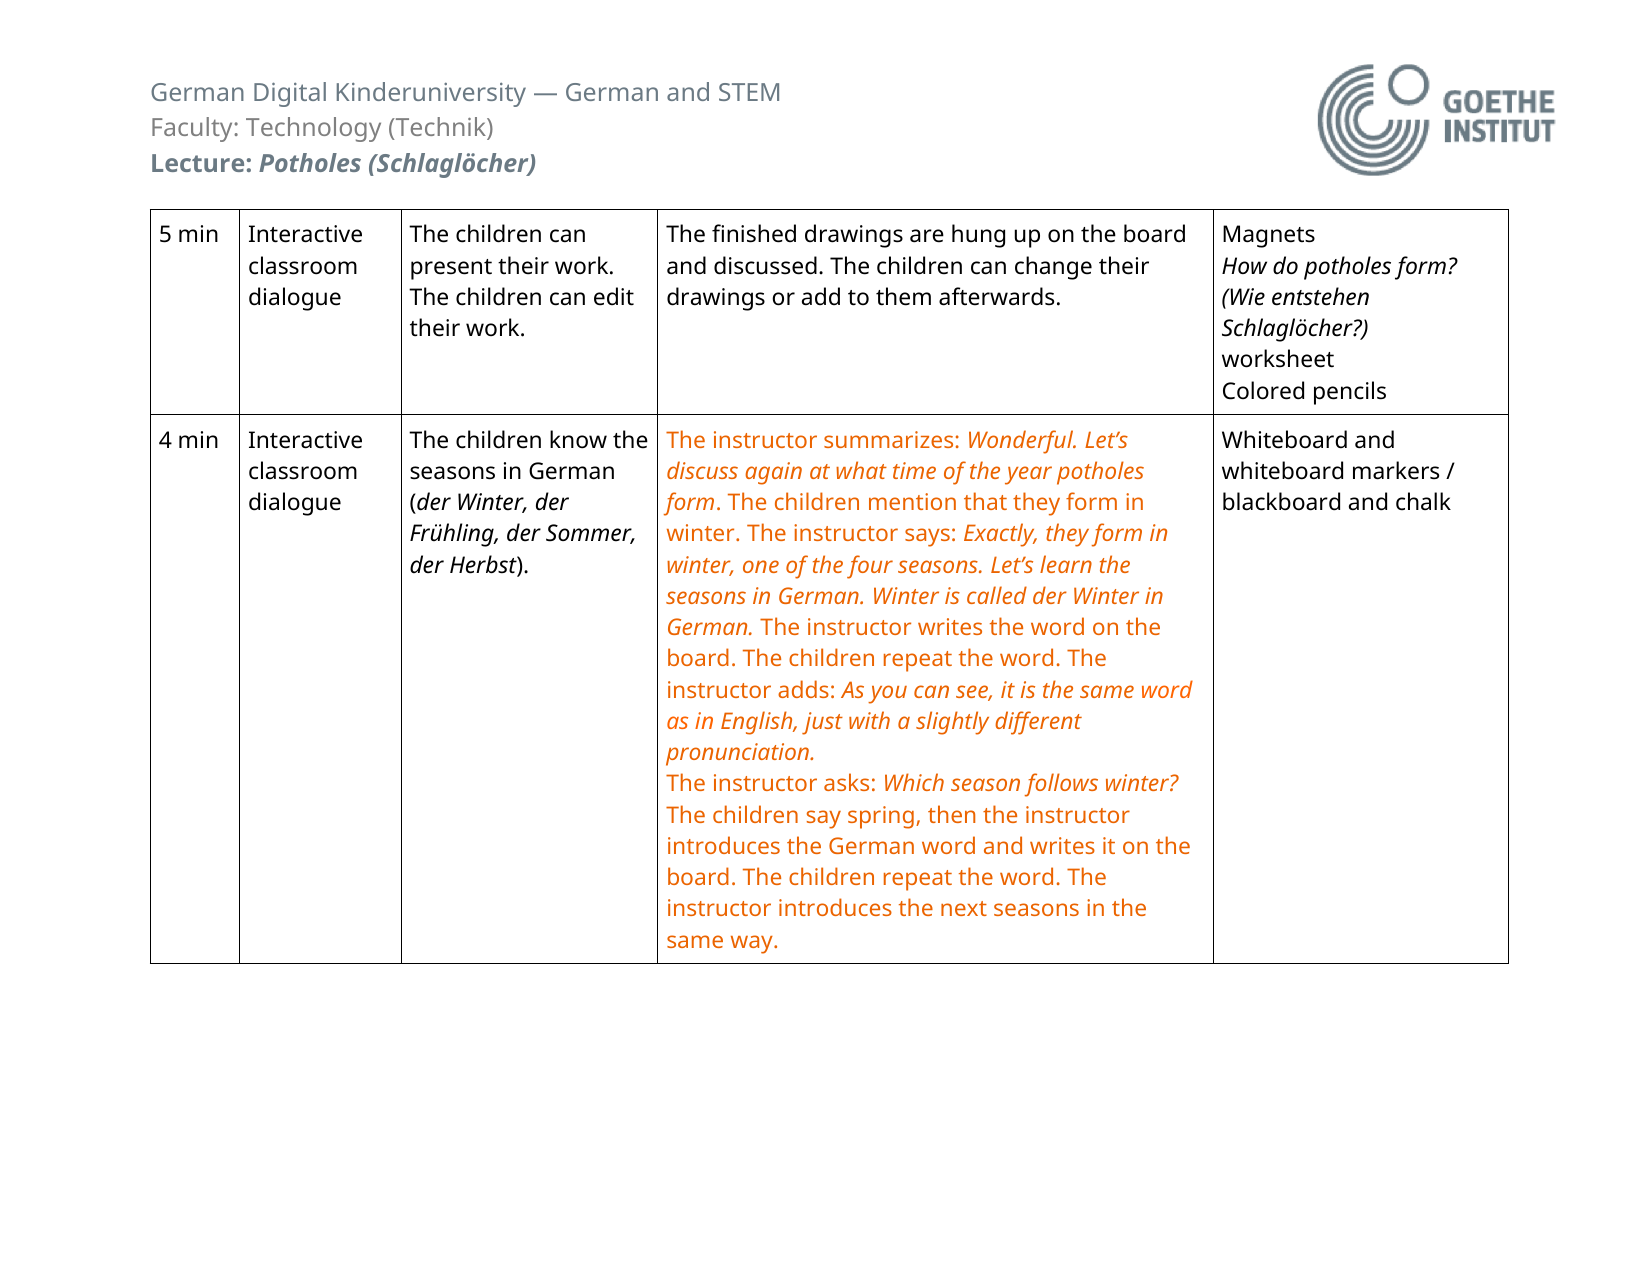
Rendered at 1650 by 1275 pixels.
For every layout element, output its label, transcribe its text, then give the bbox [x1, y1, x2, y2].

table_cell Interactive classroom dialogue [240, 415, 401, 963]
table_cell Whiteboard and whiteboard markers / blackboard and chalk [1214, 415, 1508, 963]
table_cell The children know the seasons in German (der Winter, der Frühling, der Sommer, der Herbst). [402, 415, 657, 963]
table_cell The instructor summarizes: Wonderful. Let’s discuss again at what time of the year potholes form. The children mention that they form in winter. The instructor says: Exactly, they form in winter, one of the four seasons. Let’s learn the seasons in German. Winter is called der Winter in German. The instructor writes the word on the board. The children repeat the word. The instructor adds: As you can see, it is the same word as in English, just with a slightly different pronunciation. The instructor asks: Which season follows winter? The children say spring, then the instructor introduces the German word and writes it on the board. The children repeat the word. The instructor introduces the next seasons in the same way. [658, 415, 1213, 963]
table_cell The finished drawings are hung up on the board and discussed. The children can change their drawings or add to them afterwards. [658, 210, 1213, 414]
table_cell 4 min [151, 415, 239, 963]
table_cell 5 min [151, 210, 239, 414]
table_cell Magnets How do potholes form? (Wie entstehen Schlaglöcher?) worksheet Colored pencils [1214, 210, 1508, 414]
table_cell Interactive classroom dialogue [240, 210, 401, 414]
table_cell The children can present their work. The children can edit their work. [402, 210, 657, 414]
picture [1298, 59, 1582, 191]
